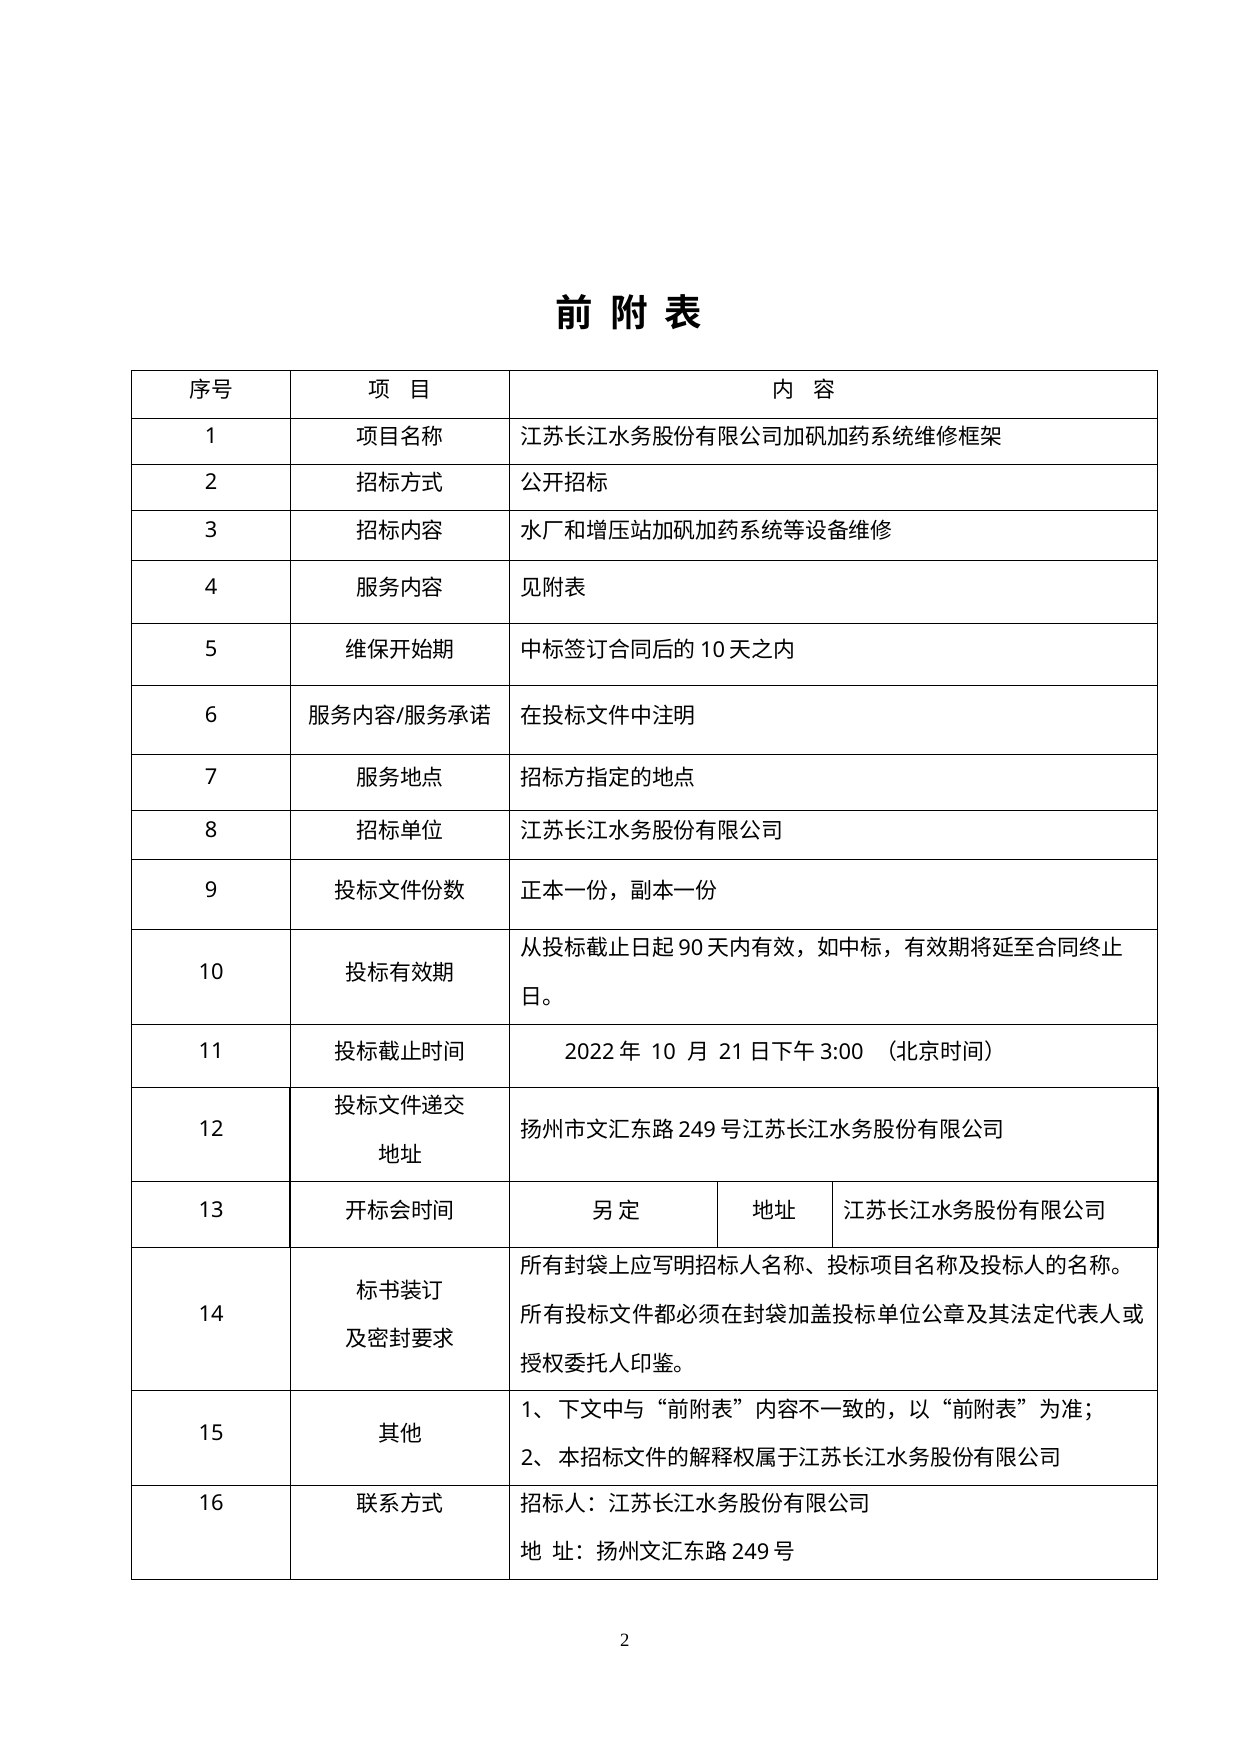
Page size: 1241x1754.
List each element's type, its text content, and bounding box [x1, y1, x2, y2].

table_cell 地址 [718, 1182, 832, 1247]
table_cell 公开招标 [510, 465, 1157, 510]
table_cell 投标有效期 [291, 930, 509, 1024]
table_cell 招标方式 [291, 465, 509, 510]
table_cell 14 [132, 1248, 290, 1390]
table_header 内 容 [510, 371, 1157, 418]
table_cell 1 [132, 419, 290, 464]
table_cell 10 [132, 930, 290, 1024]
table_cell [510, 1486, 1157, 1579]
table_cell 服务地点 [291, 755, 509, 810]
table_cell 联系方式 [291, 1486, 509, 1579]
table_cell 投标文件递交 地址 [291, 1088, 509, 1181]
table_cell 3 [132, 511, 290, 560]
table_cell 其他 [291, 1391, 509, 1484]
table_cell 服务内容 [291, 561, 509, 623]
table_cell 8 [132, 811, 290, 859]
table_cell 投标截止时间 [291, 1025, 509, 1087]
table_cell 投标文件份数 [291, 860, 509, 929]
table_cell 另 定 [510, 1182, 717, 1247]
table_cell 招标方指定的地点 [510, 755, 1157, 810]
table_cell 13 [132, 1182, 289, 1247]
table_cell 服务内容/服务承诺 [291, 686, 509, 753]
table_cell 16 [132, 1486, 290, 1579]
table_cell 5 [132, 624, 290, 685]
table_cell 水厂和增压站加矾加药系统等设备维修 [510, 511, 1157, 560]
table_cell 2 [132, 465, 290, 510]
table_cell 9 [132, 860, 290, 929]
table_cell 维保开始期 [291, 624, 509, 685]
table_cell 下文中与“前附表”内容不一致的，以“前附表”为准； 本招标文件的解释权属于江苏长江水务股份有限公司 [510, 1391, 1157, 1484]
table_cell 见附表 [510, 561, 1157, 623]
table_cell 江苏长江水务股份有限公司 [833, 1182, 1157, 1247]
table_header 项 目 [291, 371, 509, 418]
table_cell 2022年 10 月 21 日下午 3:00 （北京时间） [510, 1025, 1157, 1087]
table_cell 项目名称 [291, 419, 509, 464]
table_cell 江苏长江水务股份有限公司加矾加药系统维修框架 [510, 419, 1157, 464]
table_cell 在投标文件中注明 [510, 686, 1157, 753]
table_cell 从投标截止日起90天内有效，如中标，有效期将延至合同终止日。 [510, 930, 1157, 1024]
table_cell 4 [132, 561, 290, 623]
table_cell 标书装订 及密封要求 [291, 1248, 509, 1390]
table_cell 中标签订合同后的10天之内 [510, 624, 1157, 685]
table_cell 12 [132, 1088, 289, 1181]
table_cell 15 [132, 1391, 290, 1484]
table_cell 所有封袋上应写明招标人名称、投标项目名称及投标人的名称。 所有投标文件都必须在封袋加盖投标单位公章及其法定代表人或授权委托人印鉴。 [510, 1248, 1157, 1390]
table_cell 江苏长江水务股份有限公司 [510, 811, 1157, 859]
table_cell 正本一份，副本一份 [510, 860, 1157, 929]
table_cell 招标内容 [291, 511, 509, 560]
table_cell 扬州市文汇东路249号江苏长江水务股份有限公司 [510, 1088, 1157, 1181]
table_cell 开标会时间 [291, 1182, 509, 1247]
table_cell 7 [132, 755, 290, 810]
table_cell 招标单位 [291, 811, 509, 859]
table_cell 6 [132, 686, 290, 753]
table_cell 11 [132, 1025, 290, 1087]
table_header 序号 [132, 371, 290, 418]
text 前 附 表 [164, 278, 1094, 343]
